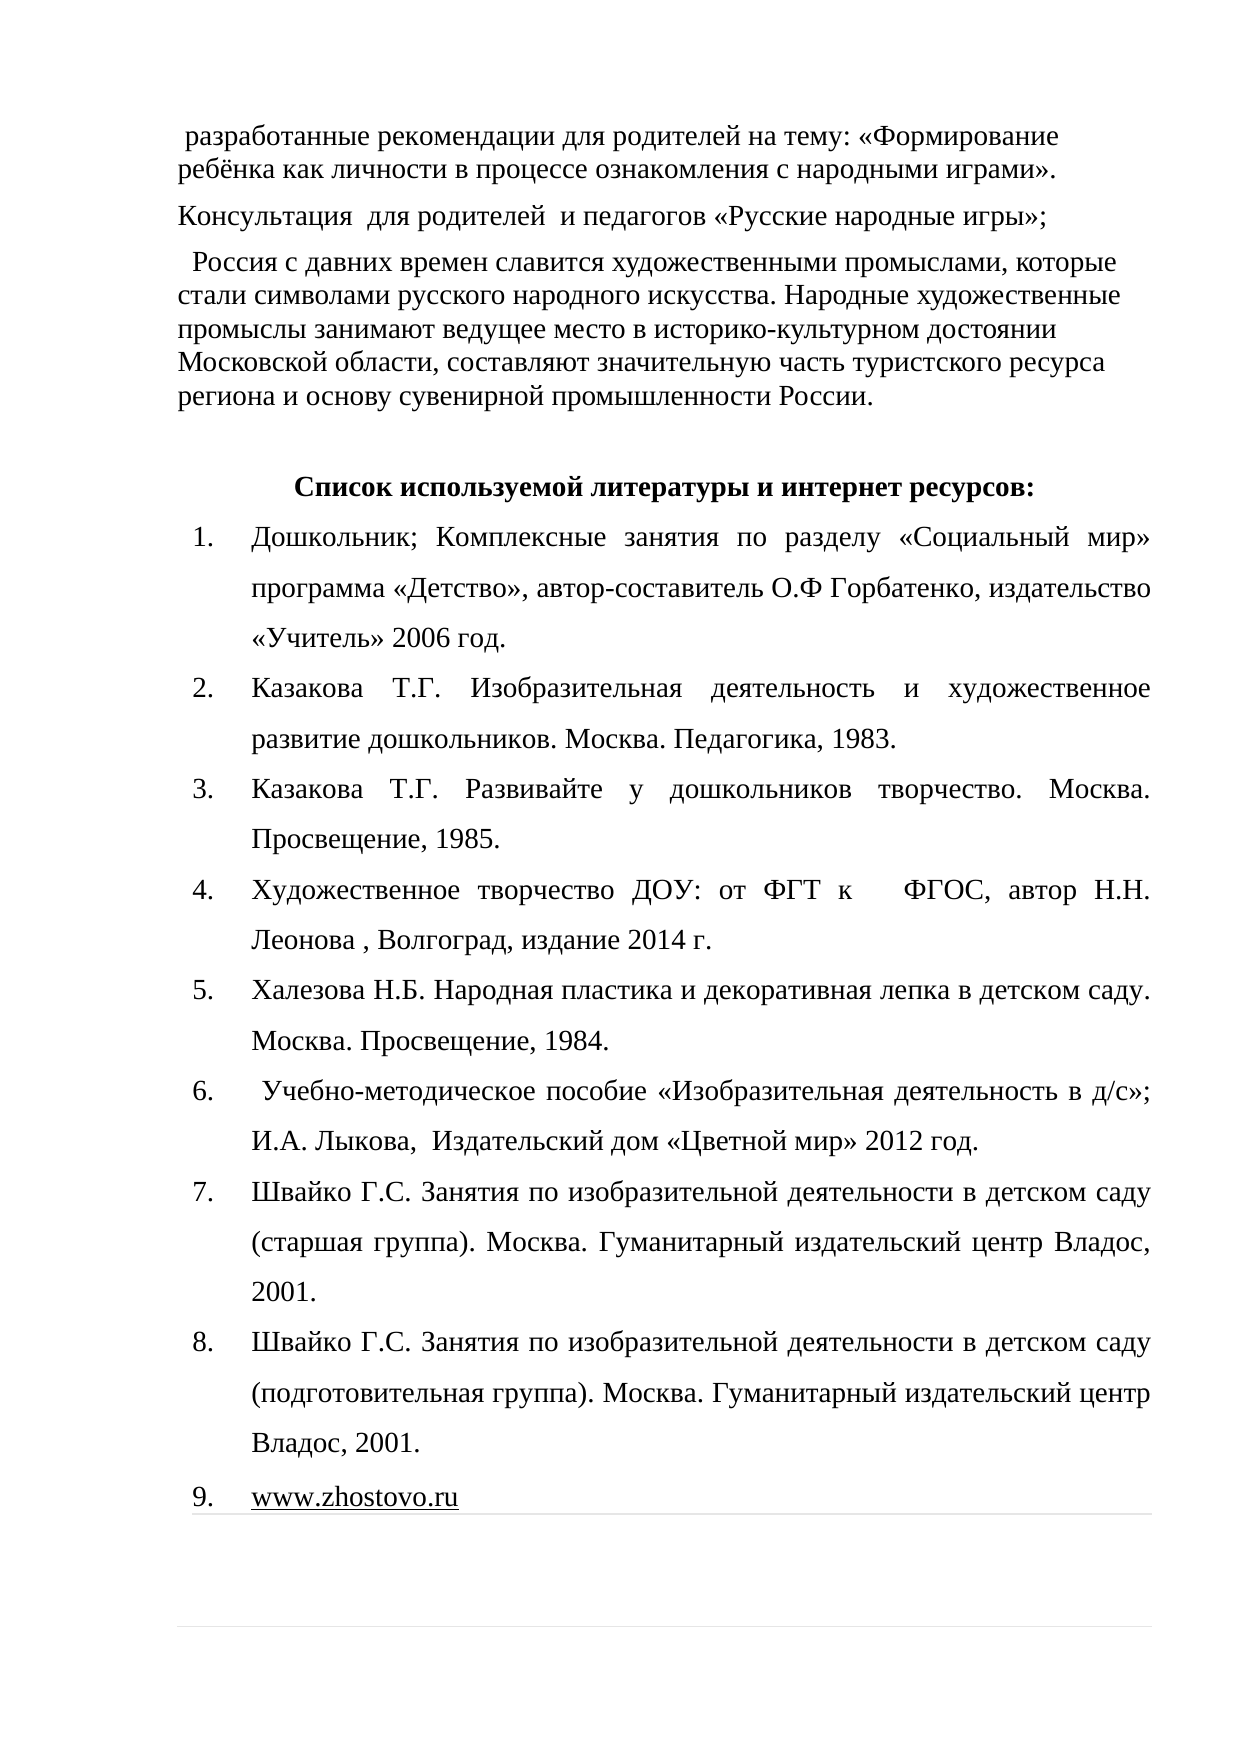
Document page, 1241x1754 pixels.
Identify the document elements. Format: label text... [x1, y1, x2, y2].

text Список используемой литературы и интернет ресурсов: [177, 469, 1152, 503]
list Учебно-методическое пособие «Изобразительная деятельность в д/с»; И.А. Лыкова, Издательский дом «Цветной мир» 2012 год. [192, 1073, 1152, 1157]
list Халезова Н.Б. Народная пластика и декоративная лепка в детском саду. Москва. Просвещение, 1984. [192, 972, 1152, 1056]
text Россия с давних времен славится художественными промыслами, которые стали символами русского народного искусства. Народные художественные промыслы занимают ведущее место в историко-культурном достоянии Московской области, составляют значительную часть туристского ресурса региона и основу сувенирной промышленности России. [177, 244, 1152, 411]
list Швайко Г.С. Занятия по изобразительной деятельности в детском саду (подготовительная группа). Москва. Гуманитарный издательский центр Владос, 2001. [192, 1324, 1152, 1459]
list www.zhostovo.ru [192, 1476, 1152, 1513]
text Консультация для родителей и педагогов «Русские народные игры»; [177, 198, 1152, 231]
list Художественное творчество ДОУ: от ФГТ к ФГОС, автор Н.Н. Леонова , Волгоград, издание 2014 г. [192, 872, 1152, 956]
list Дошкольник; Комплексные занятия по разделу «Социальный мир» программа «Детство», автор-составитель О.Ф Горбатенко, издательство «Учитель» 2006 год. [192, 519, 1152, 654]
text разработанные рекомендации для родителей на тему: «Формирование ребёнка как личности в процессе ознакомления с народными играми». [177, 118, 1152, 185]
list Швайко Г.С. Занятия по изобразительной деятельности в детском саду (старшая группа). Москва. Гуманитарный издательский центр Владос, 2001. [192, 1174, 1152, 1308]
list Казакова Т.Г. Изобразительная деятельность и художественное развитие дошкольников. Москва. Педагогика, 1983. [192, 671, 1152, 754]
list Казакова Т.Г. Развивайте у дошкольников творчество. Москва. Просвещение, 1985. [192, 771, 1152, 855]
